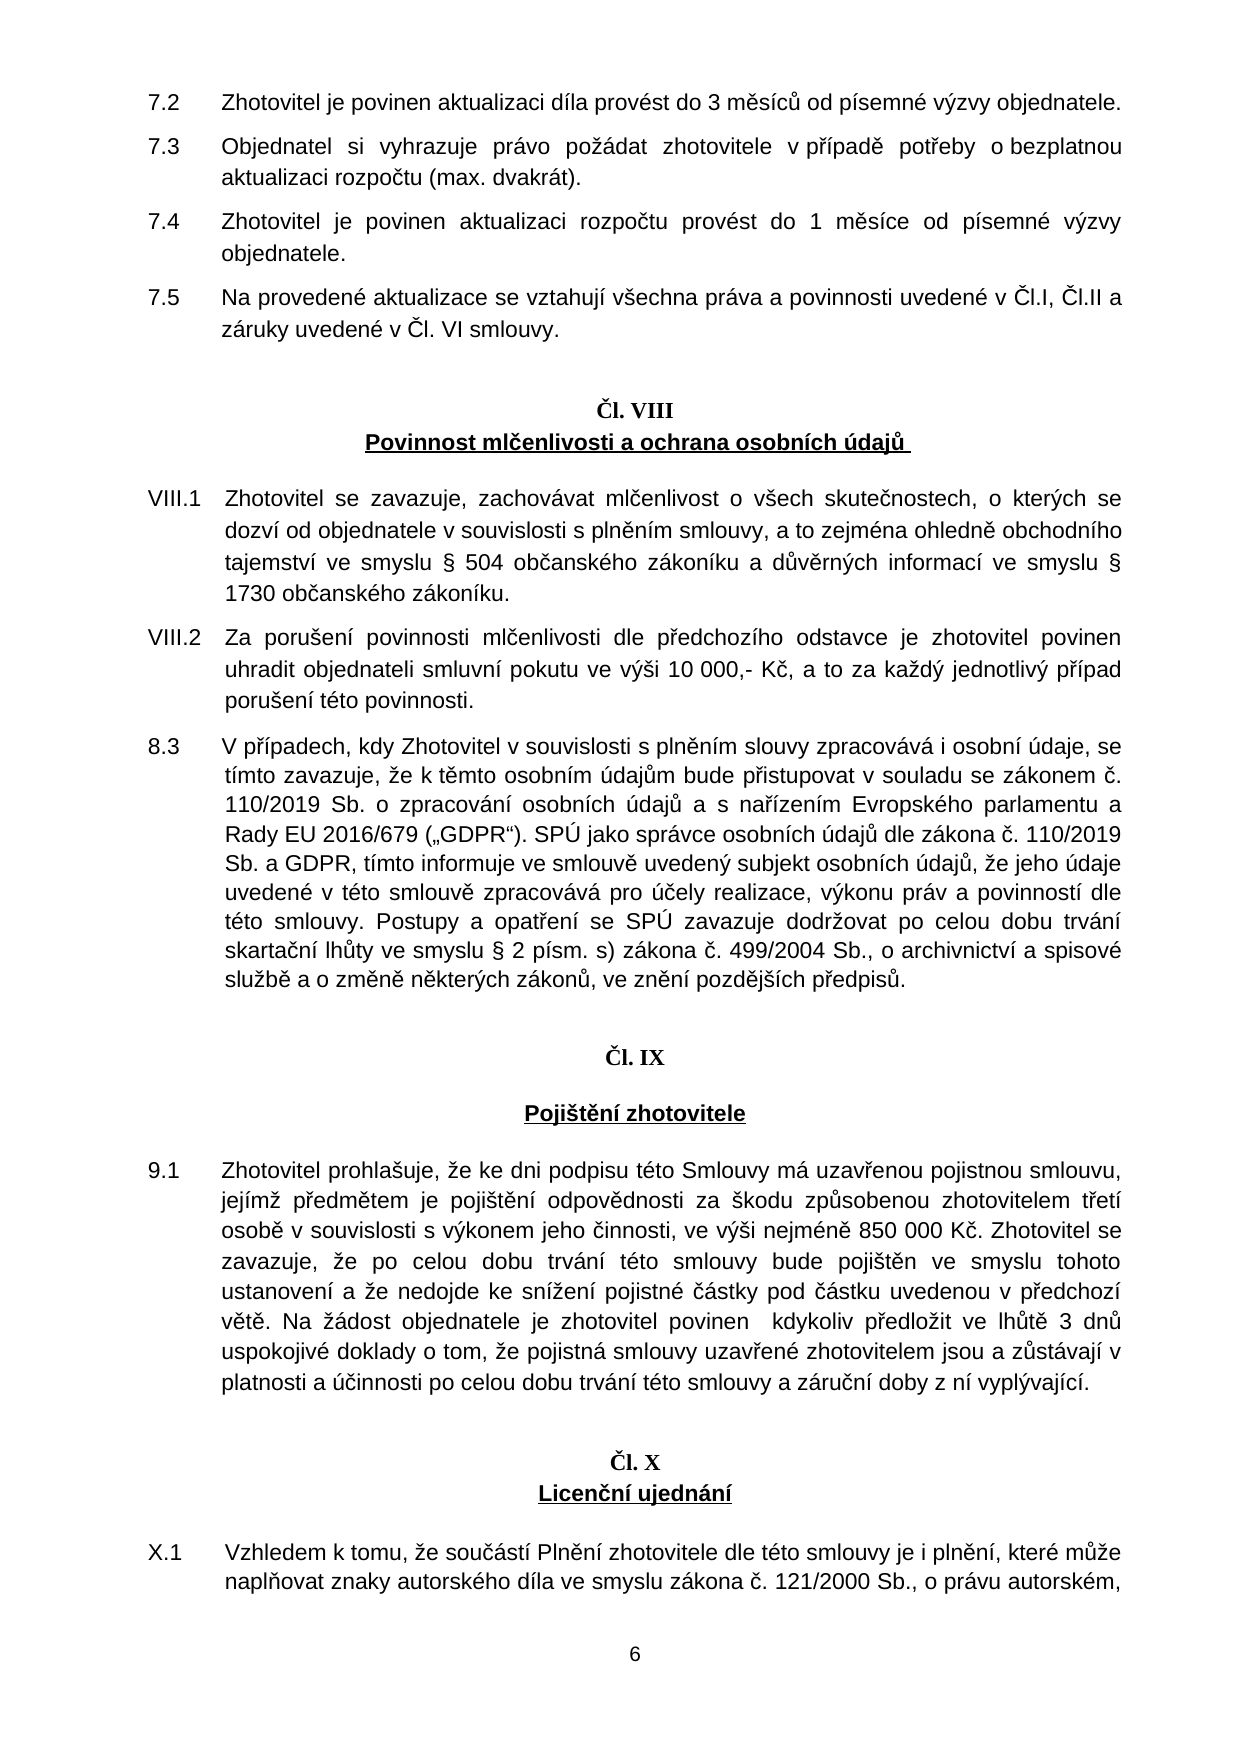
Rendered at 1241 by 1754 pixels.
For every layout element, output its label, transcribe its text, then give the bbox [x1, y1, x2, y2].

list 7.2 Zhotovitel je povinen aktualizaci díla provést do 3 měsíců od písemné výzvy objednatele. [148, 89, 1122, 115]
list 7.3 Objednatel si vyhrazuje právo požádat zhotovitele v případě potřeby o bezplatnou aktualizaci rozpočtu (max. dvakrát). [148, 133, 1122, 191]
list 7.5 Na provedené aktualizace se vztahují všechna práva a povinnosti uvedené v Čl.I, Čl.II a záruky uvedené v Čl. VI smlouvy. [148, 284, 1122, 342]
text 9.1 Zhotovitel prohlašuje, že ke dni podpisu této Smlouvy má uzavřenou pojistnou smlouvu, jejímž předmětem je pojištění odpovědnosti za škodu způsobenou zhotovitelem třetí osobě v souvislosti s výkonem jeho činnosti, ve výši nejméně 850 000 Kč. Zhotovitel se zavazuje, že po celou dobu trvání této smlouvy bude pojištěn ve smyslu tohoto ustanovení a že nedojde ke snížení pojistné částky pod částku uvedenou v předchozí větě. Na žádost objednatele je zhotovitel povinen kdykoliv předložit ve lhůtě 3 dnů uspokojivé doklady o tom, že pojistná smlouvy uzavřené zhotovitelem jsou a zůstávají v platnosti a účinnosti po celou dobu trvání této smlouvy a záruční doby z ní vyplývající. [148, 1157, 1122, 1395]
list Za porušení povinnosti mlčenlivosti dle předchozího odstavce je zhotovitel povinen uhradit objednateli smluvní pokutu ve výši 10 000,- Kč, a to za každý jednotlivý případ porušení této povinnosti. [148, 624, 1122, 713]
text 8.3 V případech, kdy Zhotovitel v souvislosti s plněním slouvy zpracovává i osobní údaje, se tímto zavazuje, že k těmto osobním údajům bude přistupovat v souladu se zákonem č. 110/2019 Sb. o zpracování osobních údajů a s nařízením Evropského parlamentu a Rady EU 2016/679 („GDPR“). SPÚ jako správce osobních údajů dle zákona č. 110/2019 Sb. a GDPR, tímto informuje ve smlouvě uvedený subjekt osobních údajů, že jeho údaje uvedené v této smlouvě zpracovává pro účely realizace, výkonu práv a povinností dle této smlouvy. Postupy a opatření se SPÚ zavazuje dodržovat po celou dobu trvání skartační lhůty ve smyslu § 2 písm. s) zákona č. 499/2004 Sb., o archivnictví a spisové službě a o změně některých zákonů, ve znění pozdějších předpisů. [148, 731, 1122, 994]
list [148, 1537, 1122, 1595]
list 7.4 Zhotovitel je povinen aktualizaci rozpočtu provést do 1 měsíce od písemné výzvy objednatele. [148, 208, 1122, 266]
text Licenční ujednání [148, 1449, 1122, 1507]
text Povinnost mlčenlivosti a ochrana osobních údajů [148, 397, 1122, 455]
list Zhotovitel se zavazuje, zachovávat mlčenlivost o všech skutečnostech, o kterých se dozví od objednatele v souvislosti s plněním smlouvy, a to zejména ohledně obchodního tajemství ve smyslu § 504 občanského zákoníku a důvěrných informací ve smyslu § 1730 občanského zákoníku. [148, 485, 1122, 606]
list Pojištění zhotovitele [148, 1100, 1122, 1127]
